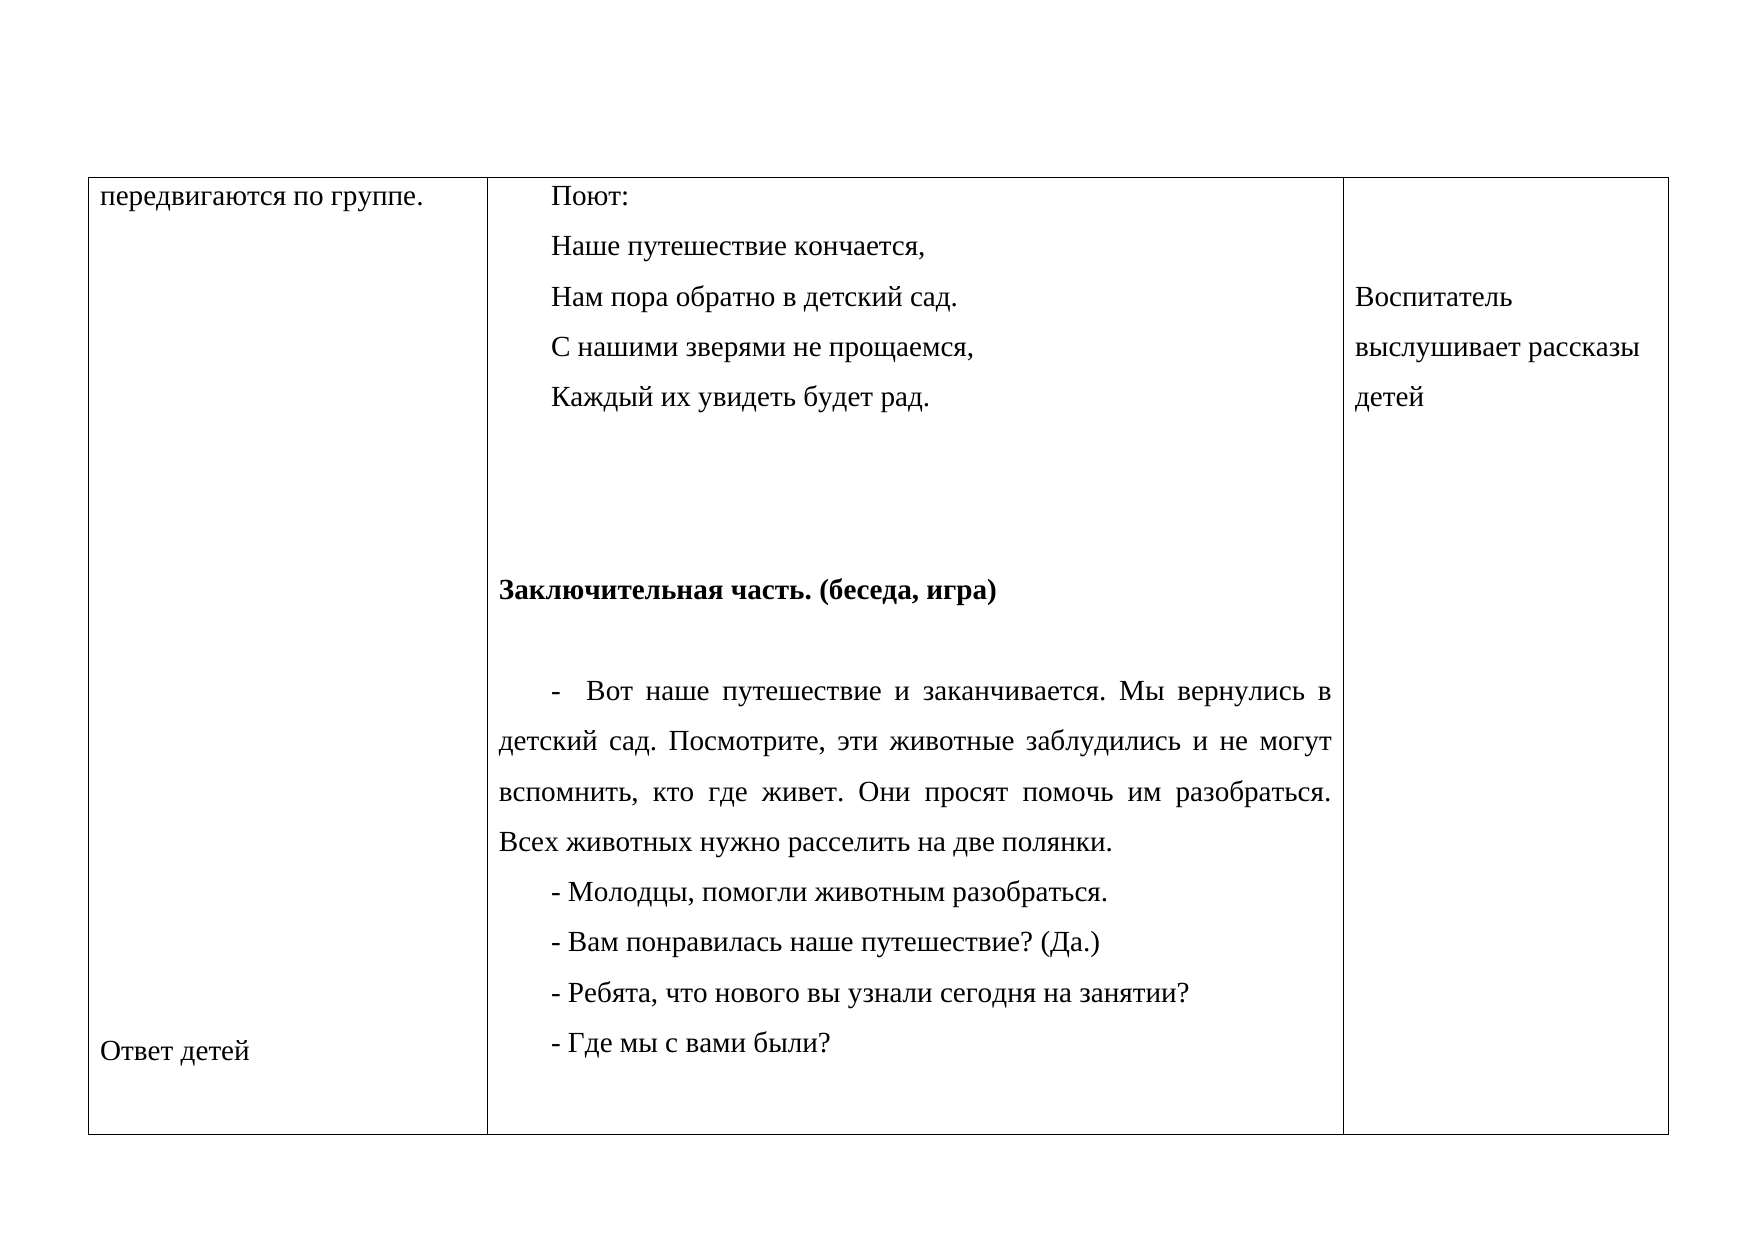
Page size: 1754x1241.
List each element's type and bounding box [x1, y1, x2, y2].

table_cell [1344, 178, 1668, 1134]
table_cell [488, 178, 1343, 1134]
table_cell [89, 178, 487, 1134]
